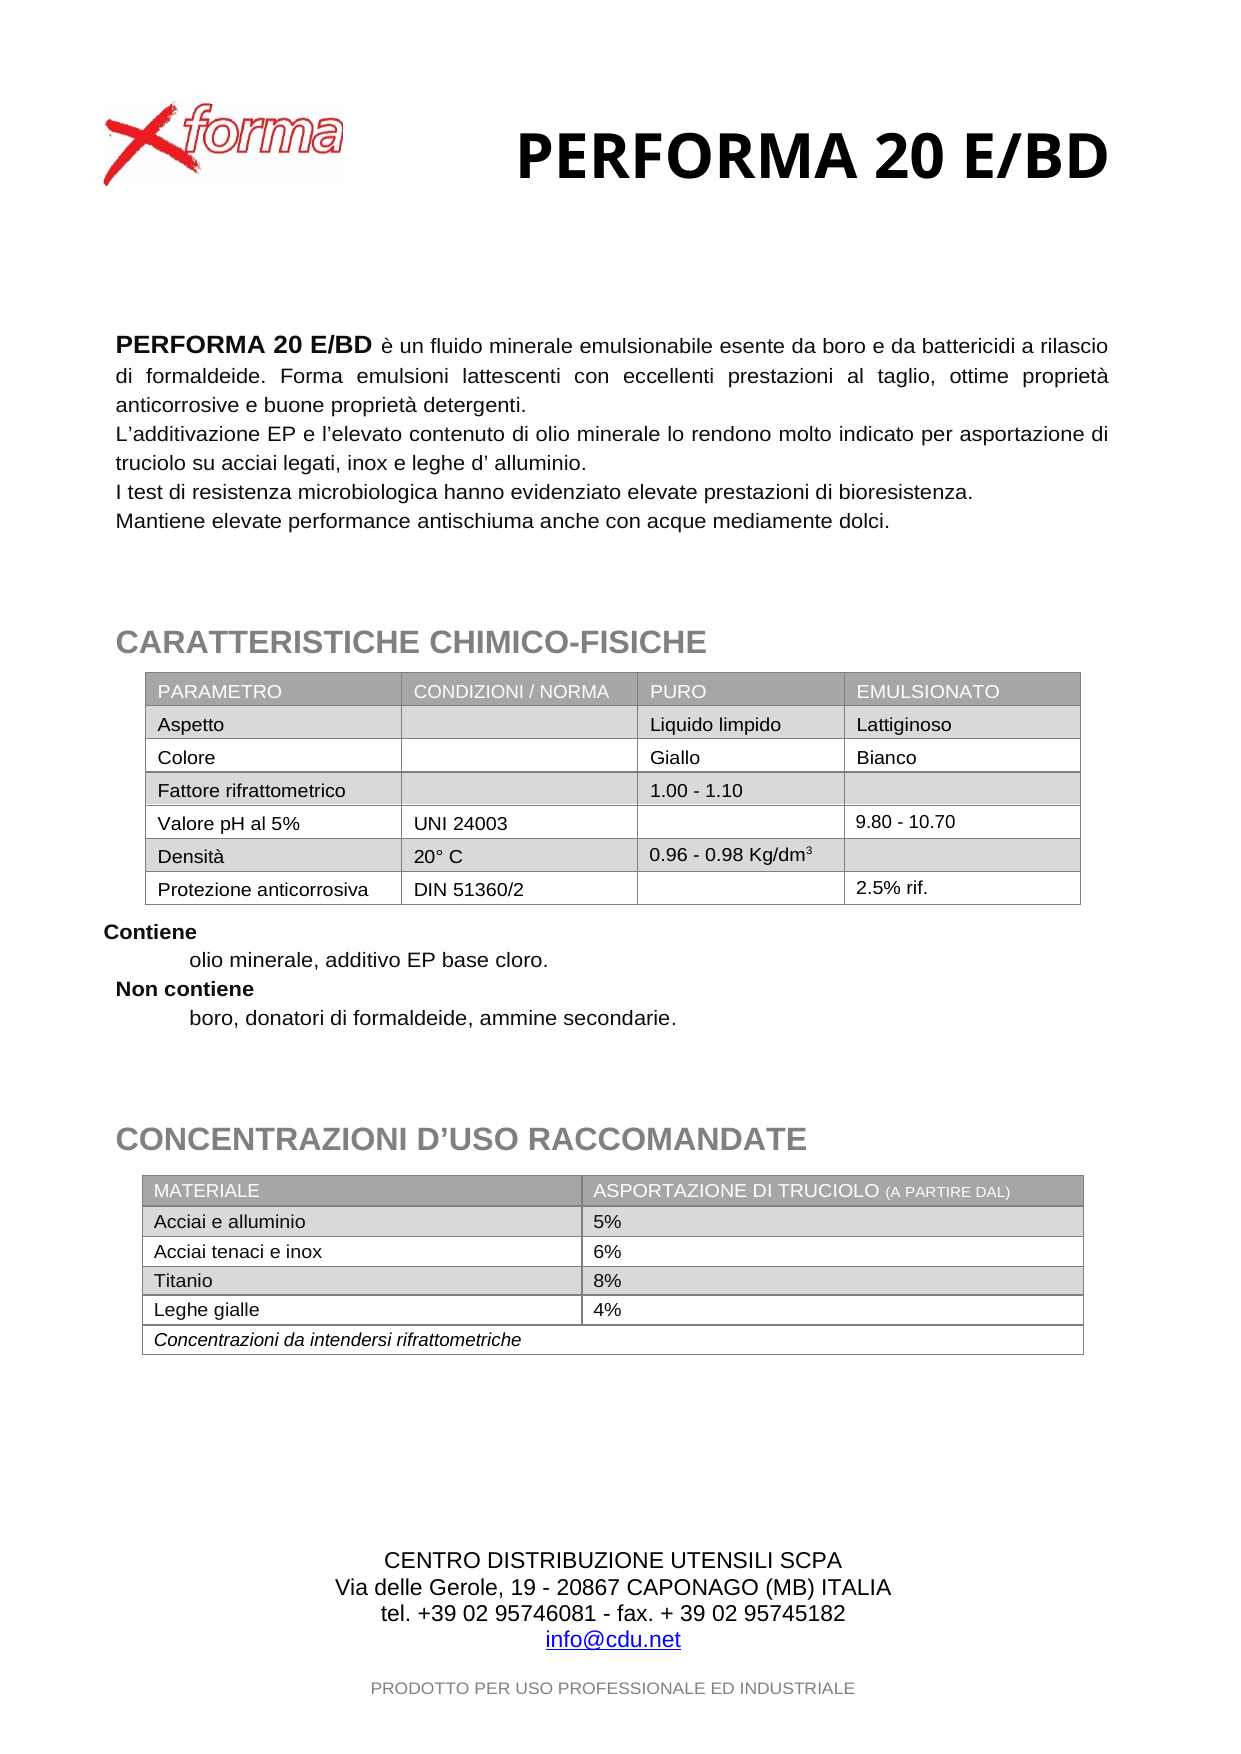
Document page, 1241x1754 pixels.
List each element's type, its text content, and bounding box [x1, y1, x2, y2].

subtitle CARATTERISTICHE CHIMICO-FISICHE [115, 623, 1123, 660]
table_cell Densità [146, 839, 401, 871]
table_cell Valore pH al 5% [146, 806, 401, 838]
text PERFORMA 20 E/BD è un fluido minerale emulsionabile esente da boro e da battericidi a rilascio di formaldeide. Forma emulsioni lattescenti con eccellenti prestazioni al taglio, ottime proprietà anticorrosive e buone proprietà detergenti. [115, 330, 1111, 416]
table_cell Fattore rifrattometrico [146, 773, 401, 804]
table_cell Colore [146, 739, 401, 771]
table_cell 9.80 - 10.70 [845, 806, 1080, 838]
text Mantiene elevate performance antischiuma anche con acque mediamente dolci. [115, 508, 1111, 532]
subtitle CONCENTRAZIONI D’USO RACCOMANDATE [115, 1120, 1123, 1157]
table_cell DIN 51360/2 [402, 872, 637, 904]
table_cell 6% [583, 1237, 1083, 1266]
table_cell Concentrazioni da intendersi rifrattometriche [143, 1326, 1083, 1354]
text boro, donatori di formaldeide, ammine secondarie. [189, 1006, 1123, 1030]
table_cell Lattiginoso [845, 706, 1080, 738]
table_cell Bianco [845, 739, 1080, 771]
table_cell [638, 872, 844, 904]
table_header ASPORTAZIONE DI TRUCIOLO (A PARTIRE DAL) [583, 1176, 1083, 1205]
table_cell [402, 739, 637, 771]
table_cell [638, 806, 844, 838]
table_cell UNI 24003 [402, 806, 637, 838]
table_cell [402, 773, 637, 804]
table_header CONDIZIONI / NORMA [402, 673, 637, 705]
table_cell [845, 839, 1080, 871]
table_cell 1.00 - 1.10 [638, 773, 844, 804]
subtitle PERFORMA 20 E/BD [103, 112, 1110, 197]
table_cell 8% [583, 1267, 1083, 1294]
table_cell Protezione anticorrosiva [146, 872, 401, 904]
table_cell 0.96 - 0.98 Kg/dm3 [638, 839, 844, 871]
text L’additivazione EP e l’elevato contenuto di olio minerale lo rendono molto indicato per asportazione di truciolo su acciai legati, inox e leghe d’ alluminio. [115, 421, 1111, 474]
subtitle Non contiene [115, 977, 1123, 1001]
table_cell 20° C [402, 839, 637, 871]
table_cell [845, 773, 1080, 804]
picture [103, 101, 343, 186]
text olio minerale, additivo EP base cloro. [189, 948, 1123, 972]
table_cell 2.5% rif. [845, 872, 1080, 904]
table_header MATERIALE [143, 1176, 581, 1205]
table_cell 5% [583, 1207, 1083, 1236]
table_cell Acciai tenaci e inox [143, 1237, 581, 1266]
table_cell Aspetto [146, 706, 401, 738]
text I test di resistenza microbiologica hanno evidenziato elevate prestazioni di bioresistenza. [115, 479, 1111, 503]
table_header PARAMETRO [146, 673, 401, 705]
table_cell [402, 706, 637, 738]
table_cell Liquido limpido [638, 706, 844, 738]
table_cell Giallo [638, 739, 844, 771]
table_header PURO [638, 673, 844, 705]
table_cell Acciai e alluminio [143, 1207, 581, 1236]
table_cell Titanio [143, 1267, 581, 1294]
table_header EMULSIONATO [845, 673, 1080, 705]
table_cell Leghe gialle [143, 1296, 581, 1324]
subtitle Contiene [103, 708, 1123, 943]
table_cell 4% [583, 1296, 1083, 1324]
